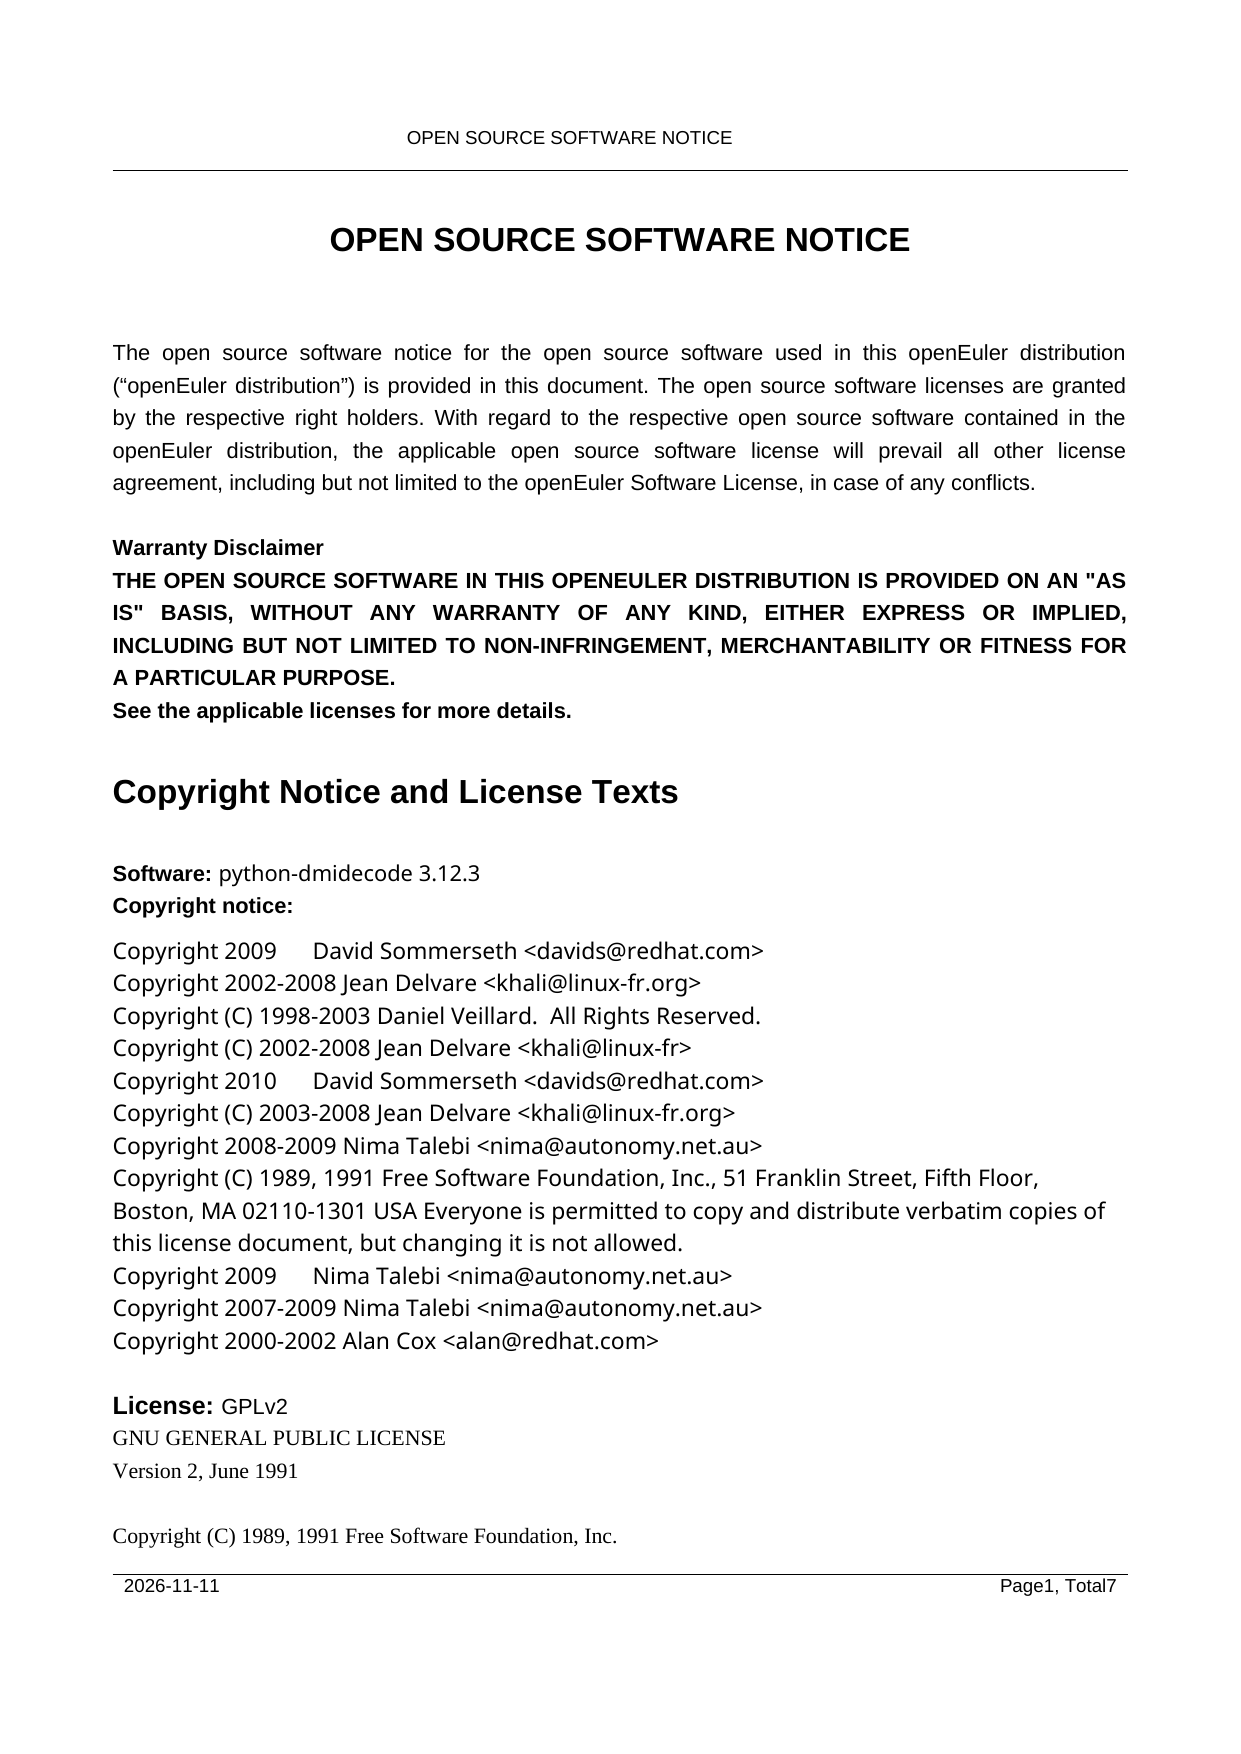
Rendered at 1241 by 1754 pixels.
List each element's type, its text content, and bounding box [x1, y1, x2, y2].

text OPEN SOURCE SOFTWARE NOTICE [112, 206, 1128, 271]
text Copyright 2009 David Sommerseth <davids@redhat.com> Copyright 2002-2008 Jean Delvare <khali@linux-fr.org> Copyright (C) 1998-2003 Daniel Veillard. All Rights Reserved. Copyright (C) 2002-2008 Jean Delvare <khali@linux-fr> Copyright 2010 David Sommerseth <davids@redhat.com> Copyright (C) 2003-2008 Jean Delvare <khali@linux-fr.org> Copyright 2008-2009 Nima Talebi <nima@autonomy.net.au> Copyright (C) 1989, 1991 Free Software Foundation, Inc., 51 Franklin Street, Fifth Floor, Boston, MA 02110-1301 USA Everyone is permitted to copy and distribute verbatim copies of this license document, but changing it is not allowed. Copyright 2009 Nima Talebi <nima@autonomy.net.au> Copyright 2007-2009 Nima Talebi <nima@autonomy.net.au> Copyright 2000-2002 Alan Cox <alan@redhat.com> [112, 934, 1128, 1389]
text THE OPEN SOURCE SOFTWARE IN THIS OPENEULER DISTRIBUTION IS PROVIDED ON AN "AS IS" BASIS, WITHOUT ANY WARRANTY OF ANY KIND, EITHER EXPRESS OR IMPLIED, INCLUDING BUT NOT LIMITED TO NON-INFRINGEMENT, MERCHANTABILITY OR FITNESS FOR A PARTICULAR PURPOSE. See the applicable licenses for more details. [112, 564, 1128, 726]
text License: GPLv2 [112, 1389, 1128, 1421]
text Copyright Notice and License Texts [112, 759, 1128, 824]
text Copyright notice: [112, 889, 1128, 921]
title Software: python-dmidecode 3.12.3 [112, 856, 1128, 889]
text The open source software notice for the open source software used in this openEuler distribution (“openEuler distribution”) is provided in this document. The open source software licenses are granted by the respective right holders. With regard to the respective open source software contained in the openEuler distribution, the applicable open source software license will prevail all other license agreement, including but not limited to the openEuler Software License, in case of any conflicts. [112, 336, 1128, 499]
text Warranty Disclaimer [112, 531, 1128, 564]
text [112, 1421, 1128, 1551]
